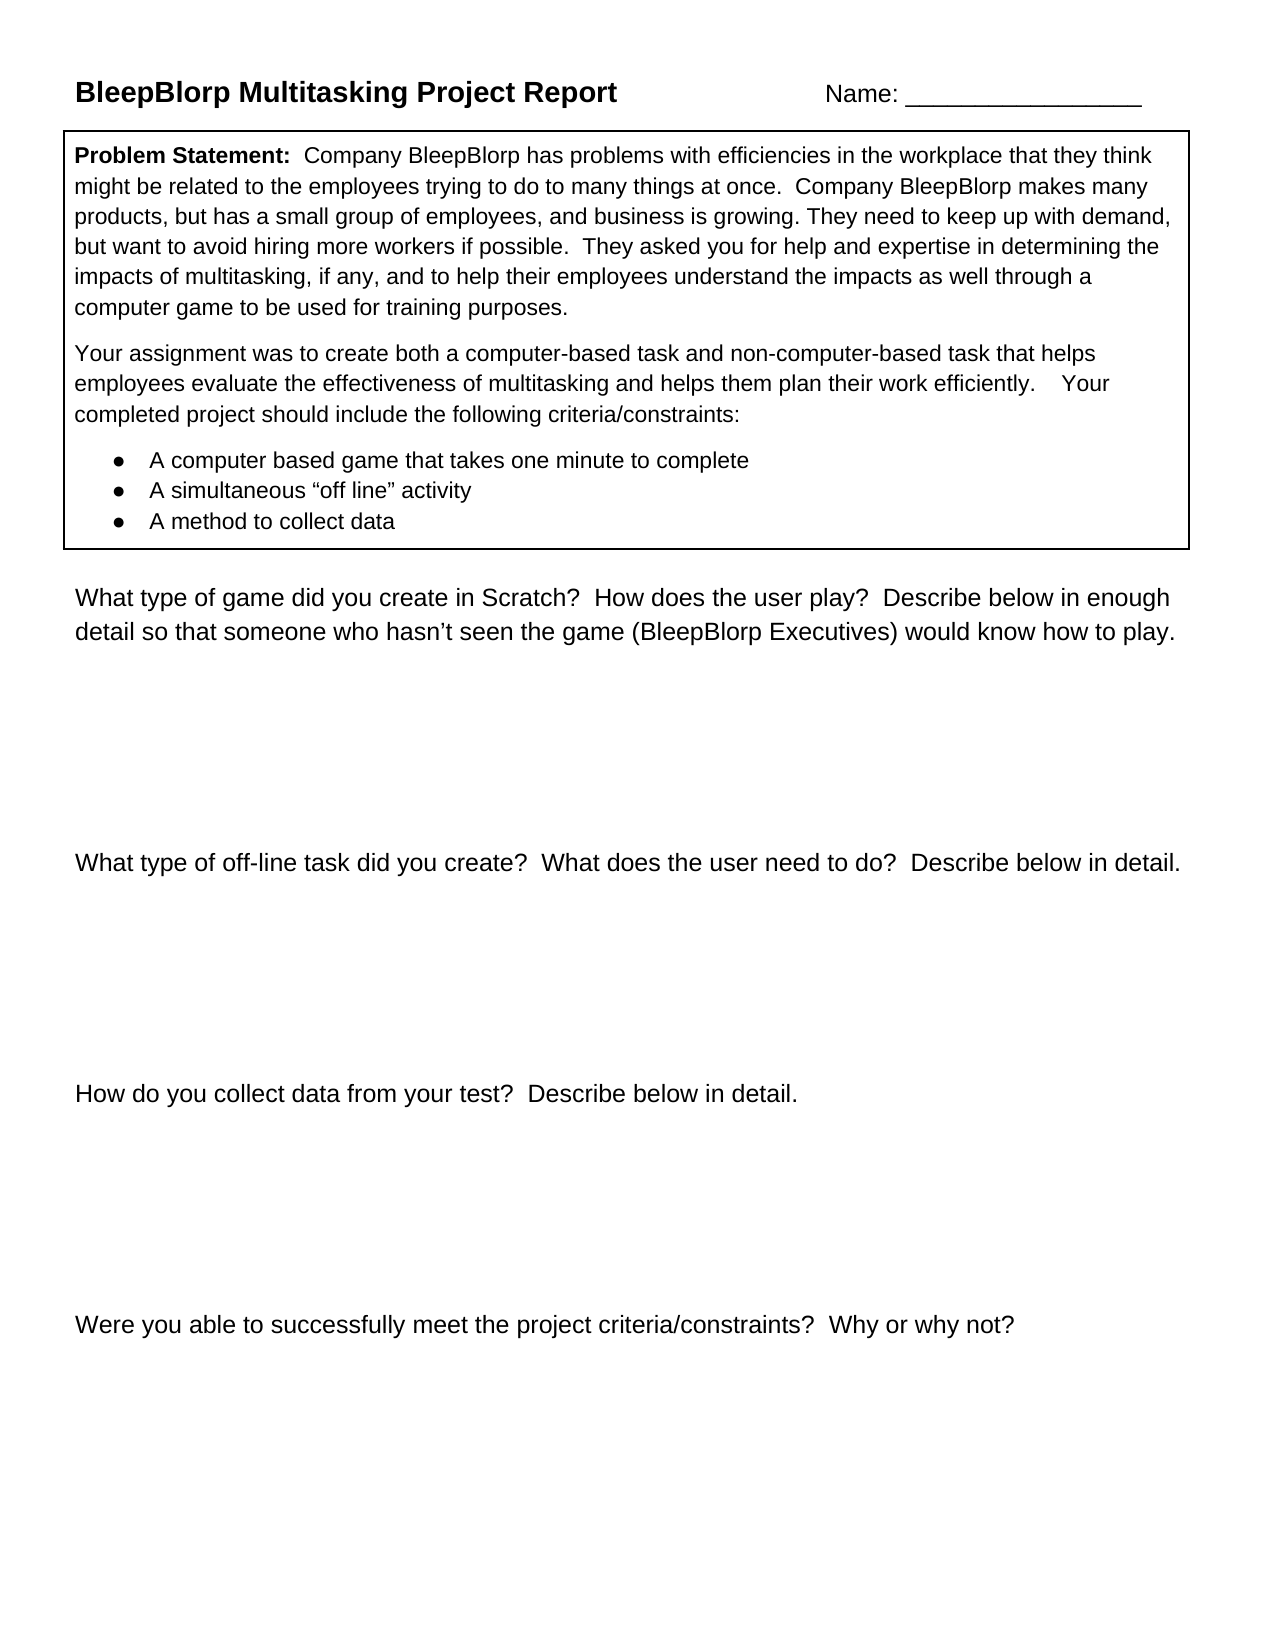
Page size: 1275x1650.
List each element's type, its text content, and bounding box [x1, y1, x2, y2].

table_header Problem Statement: Company BleepBlorp has problems with efficiencies in the workplace that they think might be related to the employees trying to do to many things at once. Company BleepBlorp makes many products, but has a small group of employees, and business is growing. They need to keep up with demand, but want to avoid hiring more workers if possible. They asked you for help and expertise in determining the impacts of multitasking, if any, and to help their employees understand the impacts as well through a computer game to be used for training purposes. Your assignment was to create both a computer-based task and non-computer-based task that helps employees evaluate the effectiveness of multitasking and helps them plan their work efficiently. Your completed project should include the following criteria/constraints: A computer based game that takes one minute to complete A simultaneous “off line” activity A method to collect data [65, 132, 1188, 548]
text Were you able to successfully meet the project criteria/constraints? Why or why not? [75, 1310, 1200, 1339]
text BleepBlorp Multitasking Project Report Name: _________________ [75, 75, 1200, 108]
text What type of off-line task did you create? What does the user need to do? Describe below in detail. [75, 848, 1200, 876]
text How do you collect data from your test? Describe below in detail. [75, 1079, 1200, 1107]
text What type of game did you create in Scratch? How does the user play? Describe below in enough detail so that someone who hasn’t seen the game (BleepBlorp Executives) would know how to play. [75, 583, 1200, 645]
